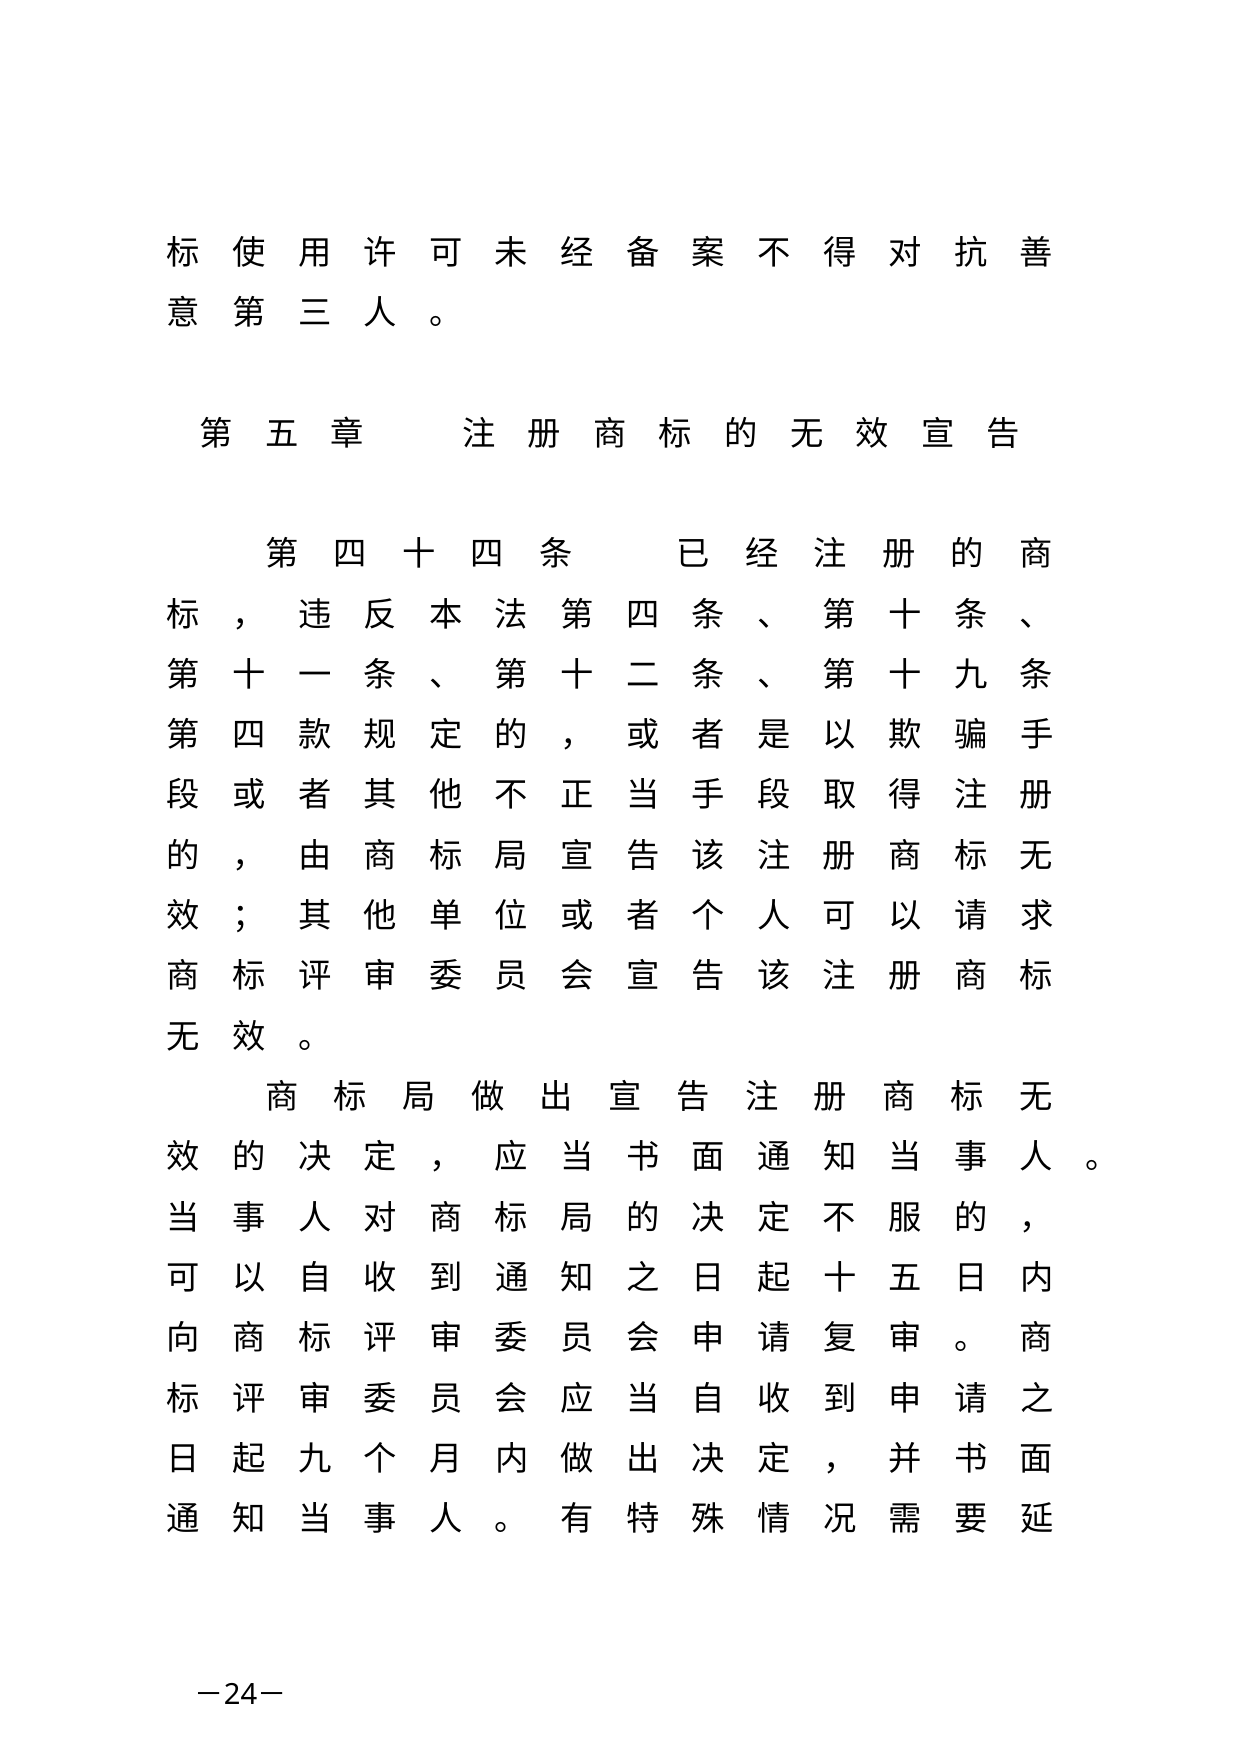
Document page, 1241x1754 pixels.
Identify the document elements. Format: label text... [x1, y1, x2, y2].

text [167, 219, 1085, 340]
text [167, 1064, 1085, 1546]
text 第五章 注册商标的无效宣告 [167, 400, 1085, 461]
text 第四十四条 已经注册的商标，违反本法第四条、第十条、第十一条、第十二条、第十九条第四款规定的，或者是以欺骗手段或者其他不正当手段取得注册的，由商标局宣告该注册商标无效；其他单位或者个人可以请求商标评审委员会宣告该注册商标无效。 [167, 521, 1085, 1064]
